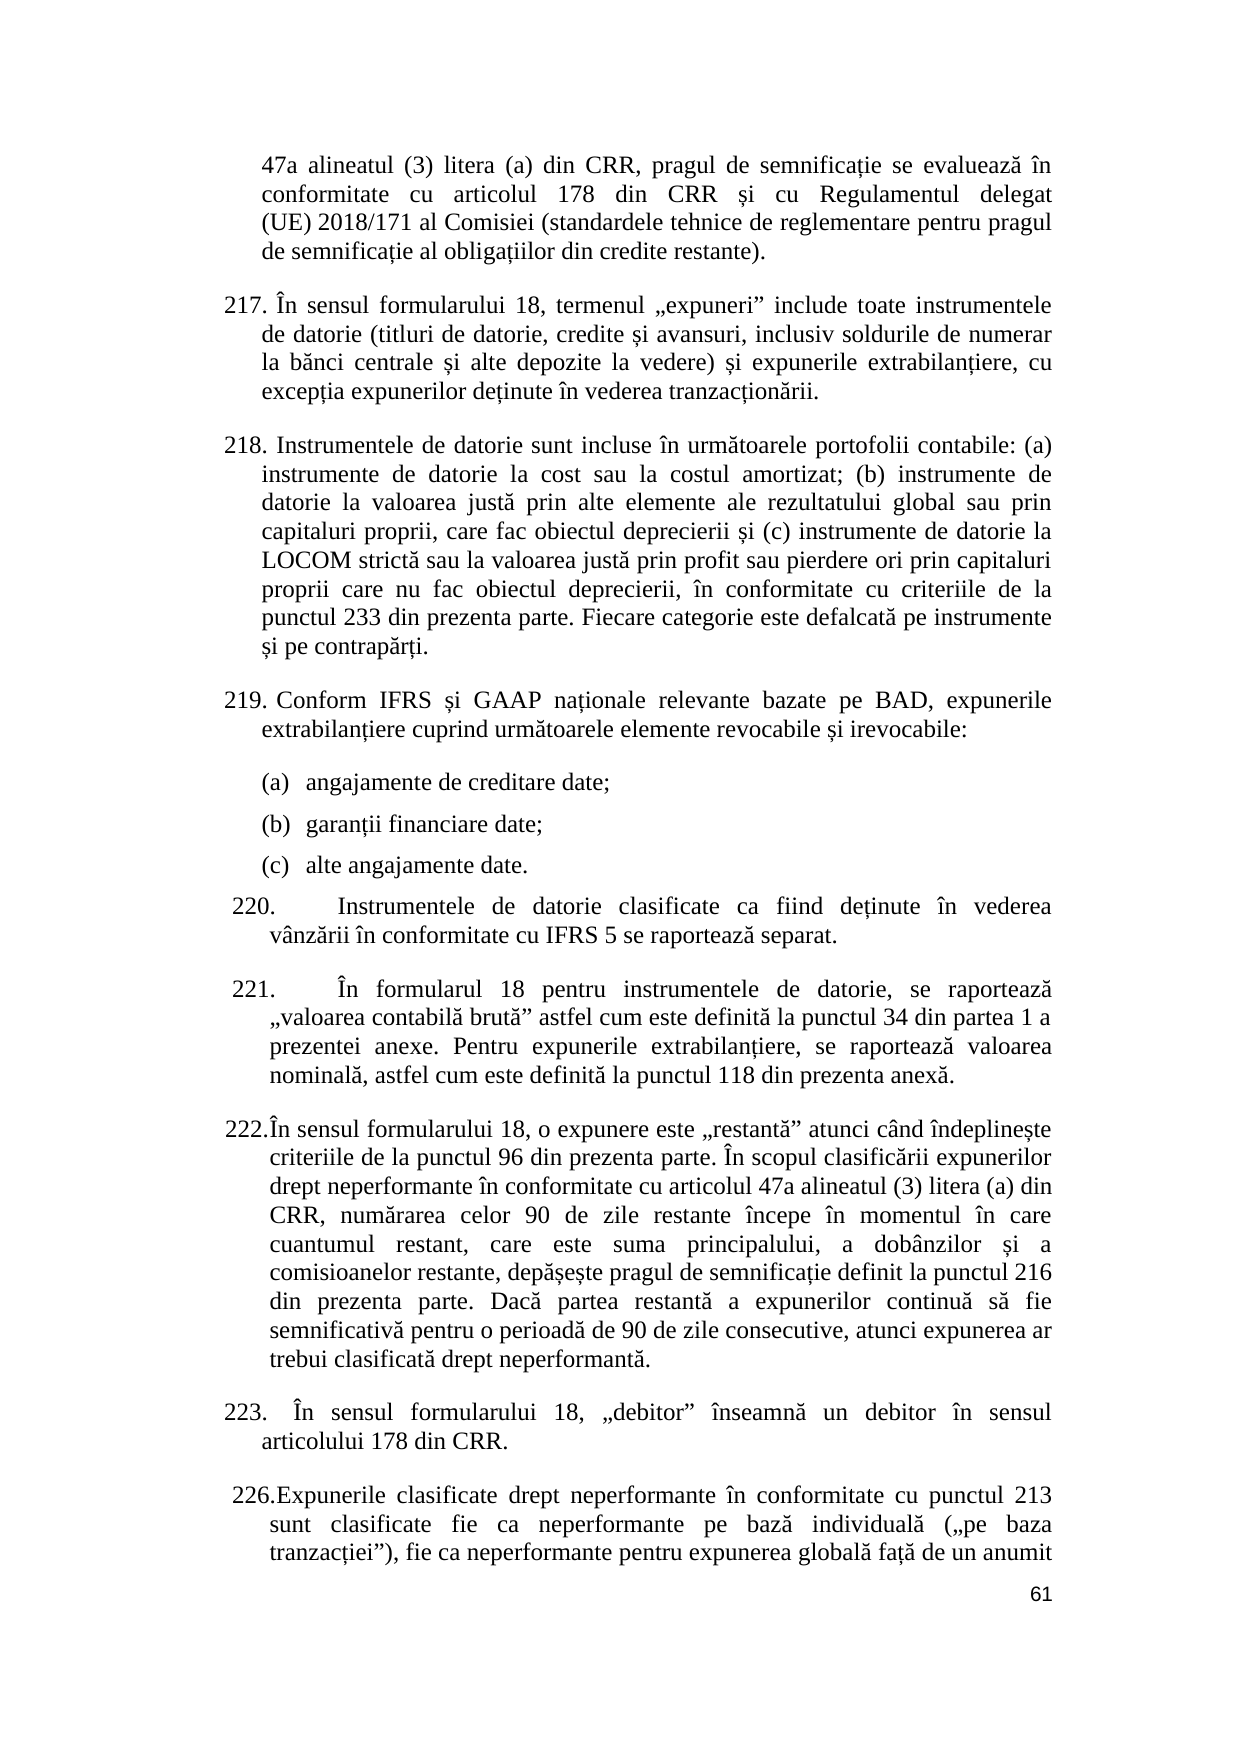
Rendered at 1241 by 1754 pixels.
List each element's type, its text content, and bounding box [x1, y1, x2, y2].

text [224, 150, 1053, 265]
text În formularul 18 pentru instrumentele de datorie, se raportează „valoarea contabilă brută” astfel cum este definită la punctul 34 din partea 1 a prezentei anexe. Pentru expunerile extrabilanțiere, se raportează valoarea nominală, astfel cum este definită la punctul 118 din prezenta anexă. [232, 974, 1053, 1089]
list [232, 1480, 1053, 1566]
text În sensul formularului 18, „debitor” înseamnă un debitor în sensul articolului 178 din CRR. [224, 1397, 1053, 1455]
list alte angajamente date. [261, 850, 1053, 879]
list angajamente de creditare date; [261, 767, 1053, 796]
text Instrumentele de datorie sunt incluse în următoarele portofolii contabile: (a) instrumente de datorie la cost sau la costul amortizat; (b) instrumente de datorie la valoarea justă prin alte elemente ale rezultatului global sau prin capitaluri proprii, care fac obiectul deprecierii și (c) instrumente de datorie la LOCOM strictă sau la valoarea justă prin profit sau pierdere ori prin capitaluri proprii care nu fac obiectul deprecierii, în conformitate cu criteriile de la punctul 233 din prezenta parte. Fiecare categorie este defalcată pe instrumente și pe contrapărți. [224, 430, 1053, 660]
text În sensul formularului 18, o expunere este „restantă” atunci când îndeplinește criteriile de la punctul 96 din prezenta parte. În scopul clasificării expunerilor drept neperformante în conformitate cu articolul 47a alineatul (3) litera (a) din CRR, numărarea celor 90 de zile restante începe în momentul în care cuantumul restant, care este suma principalului, a dobânzilor și a comisioanelor restante, depășește pragul de semnificație definit la punctul 216 din prezenta parte. Dacă partea restantă a expunerilor continuă să fie semnificativă pentru o perioadă de 90 de zile consecutive, atunci expunerea ar trebui clasificată drept neperformantă. [225, 1114, 1053, 1372]
text Conform IFRS și GAAP naționale relevante bazate pe BAD, expunerile extrabilanțiere cuprind următoarele elemente revocabile și irevocabile: [224, 685, 1053, 742]
list garanții financiare date; [261, 809, 1053, 837]
text Instrumentele de datorie clasificate ca fiind deținute în vederea vânzării în conformitate cu IFRS 5 se raportează separat. [232, 891, 1053, 949]
text În sensul formularului 18, termenul „expuneri” include toate instrumentele de datorie (titluri de datorie, credite și avansuri, inclusiv soldurile de numerar la bănci centrale și alte depozite la vedere) și expunerile extrabilanțiere, cu excepția expunerilor deținute în vederea tranzacționării. [224, 290, 1053, 405]
